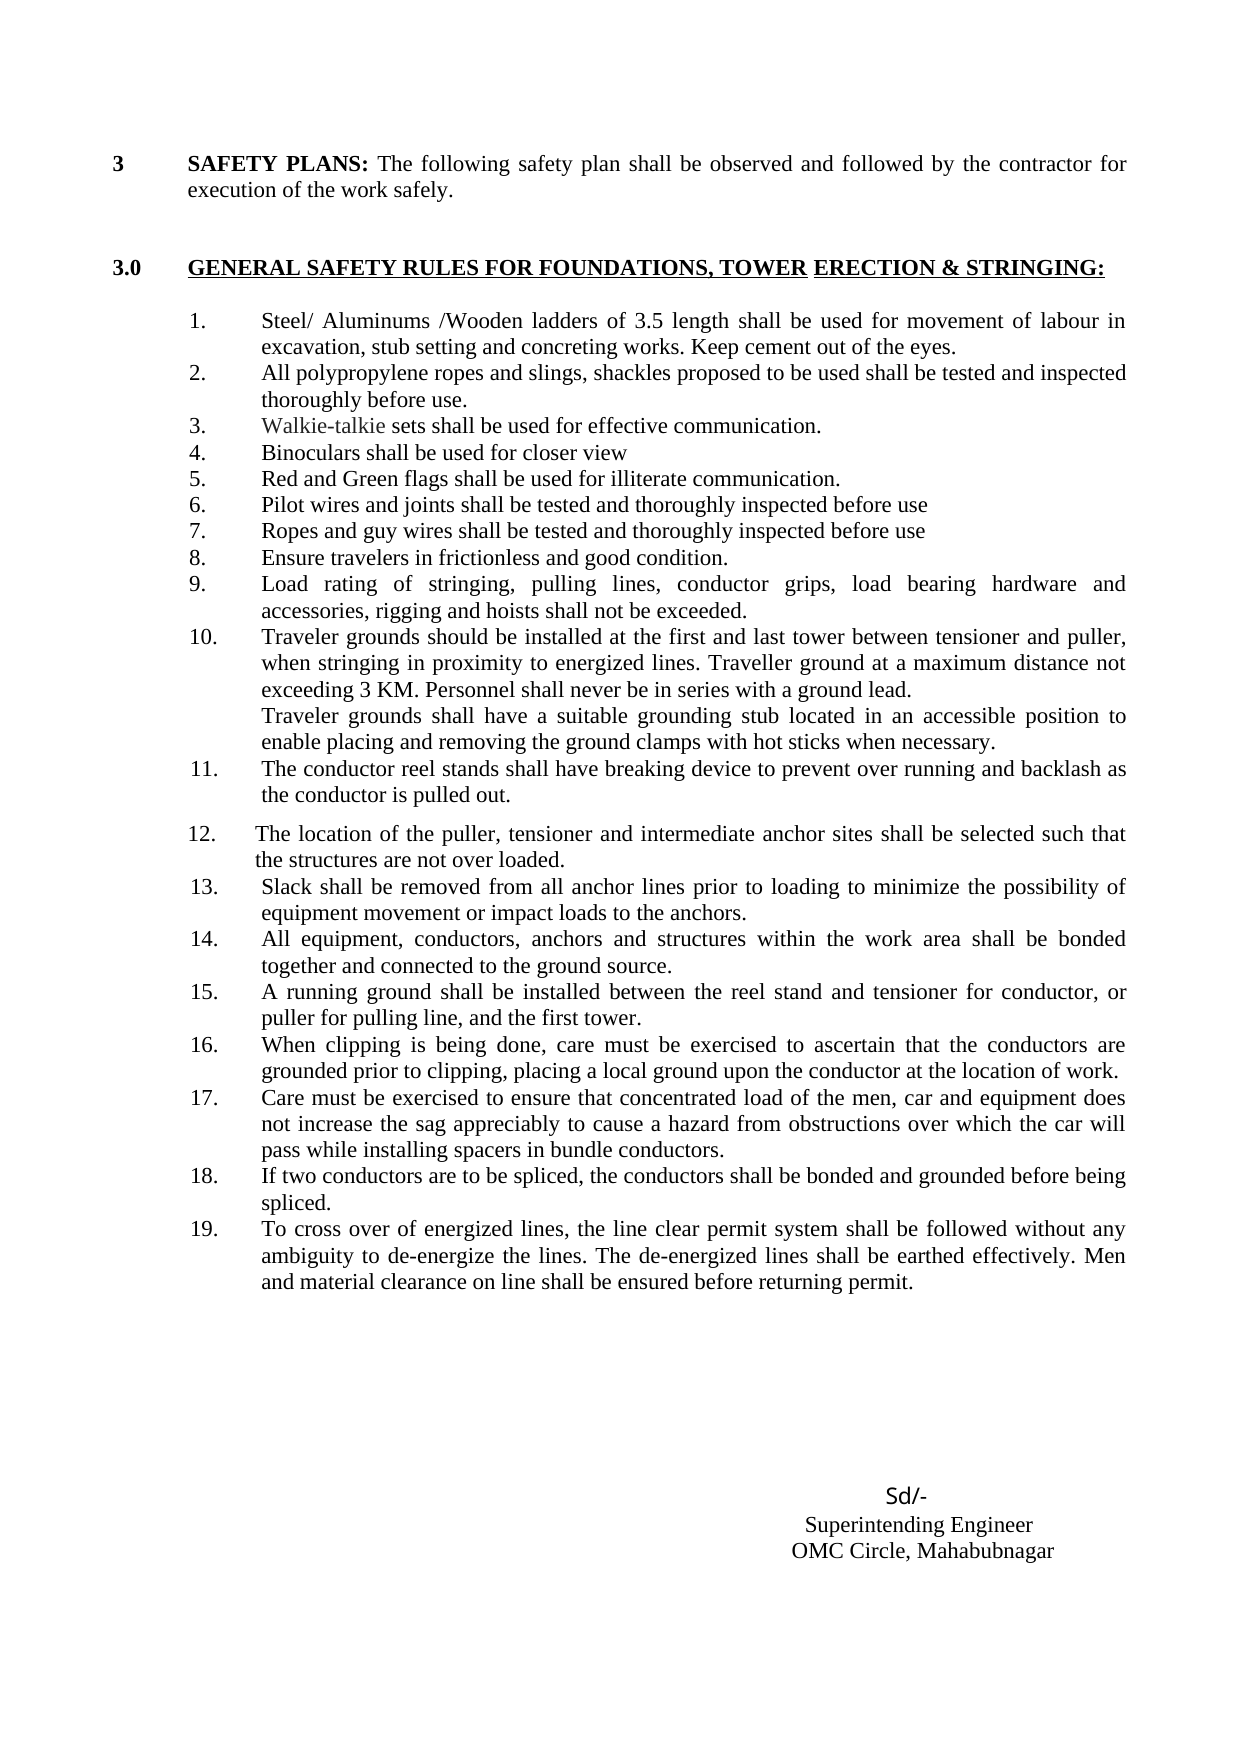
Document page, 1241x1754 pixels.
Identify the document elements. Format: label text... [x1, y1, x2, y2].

list Steel/ Aluminums /Wooden ladders of 3.5 length shall be used for movement of labour in excavation, stub setting and concreting works. Keep cement out of the eyes. [189, 307, 1128, 359]
text 13. Slack shall be removed from all anchor lines prior to loading to minimize the possibility of equipment movement or impact loads to the anchors. [190, 873, 1128, 925]
text 12. The location of the puller, tensioner and intermediate anchor sites shall be selected such that the structures are not over loaded. [187, 820, 1128, 873]
text 3 SAFETY PLANS: The following safety plan shall be observed and followed by the contractor for execution of the work safely. [112, 150, 1128, 203]
text 19. To cross over of energized lines, the line clear permit system shall be followed without any ambiguity to de-energize the lines. The de-energized lines shall be earthed effectively. Men and material clearance on line shall be ensured before returning permit. [190, 1215, 1128, 1294]
text 14. All equipment, conductors, anchors and structures within the work area shall be bonded together and connected to the ground source. [190, 925, 1128, 978]
text OMC Circle, Mahabubnagar [637, 1537, 1128, 1564]
list Load rating of stringing, pulling lines, conductor grips, load bearing hardware and accessories, rigging and hoists shall not be exceeded. [189, 570, 1128, 623]
list All polypropylene ropes and slings, shackles proposed to be used shall be tested and inspected thoroughly before use. [189, 359, 1128, 412]
list Ropes and guy wires shall be tested and thoroughly inspected before use [189, 518, 1128, 544]
text 18. If two conductors are to be spliced, the conductors shall be bonded and grounded before being spliced. [190, 1163, 1128, 1215]
list Ensure travelers in frictionless and good condition. [189, 544, 1128, 570]
text 17. Care must be exercised to ensure that concentrated load of the men, car and equipment does not increase the sag appreciably to cause a hazard from obstructions over which the car will pass while installing spacers in bundle conductors. [190, 1083, 1128, 1163]
text 11. The conductor reel stands shall have breaking device to prevent over running and backlash as the conductor is pulled out. [190, 755, 1128, 807]
list Pilot wires and joints shall be tested and thoroughly inspected before use [189, 491, 1128, 518]
list Walkie-talkie sets shall be used for effective communication. [391, 412, 1128, 438]
subtitle 3.0 GENERAL SAFETY RULES FOR FOUNDATIONS, TOWER ERECTION & STRINGING: [84, 254, 1128, 280]
text Sd/- [337, 1480, 1128, 1511]
text Superintending Engineer [787, 1511, 1128, 1537]
text 16. When clipping is being done, care must be exercised to ascertain that the conductors are grounded prior to clipping, placing a local ground upon the conductor at the location of work. [190, 1031, 1128, 1083]
text Traveler grounds shall have a suitable grounding stub located in an accessible position to enable placing and removing the ground clamps with hot sticks when necessary. [190, 702, 1128, 755]
list Traveler grounds should be installed at the first and last tower between tensioner and puller, when stringing in proximity to energized lines. Traveller ground at a maximum distance not exceeding 3 KM. Personnel shall never be in series with a ground lead. [189, 623, 1128, 702]
list Binoculars shall be used for closer view [189, 438, 1128, 465]
text 15. A running ground shall be installed between the reel stand and tensioner for conductor, or puller for pulling line, and the first tower. [190, 978, 1128, 1031]
list Red and Green flags shall be used for illiterate communication. [189, 465, 1128, 491]
